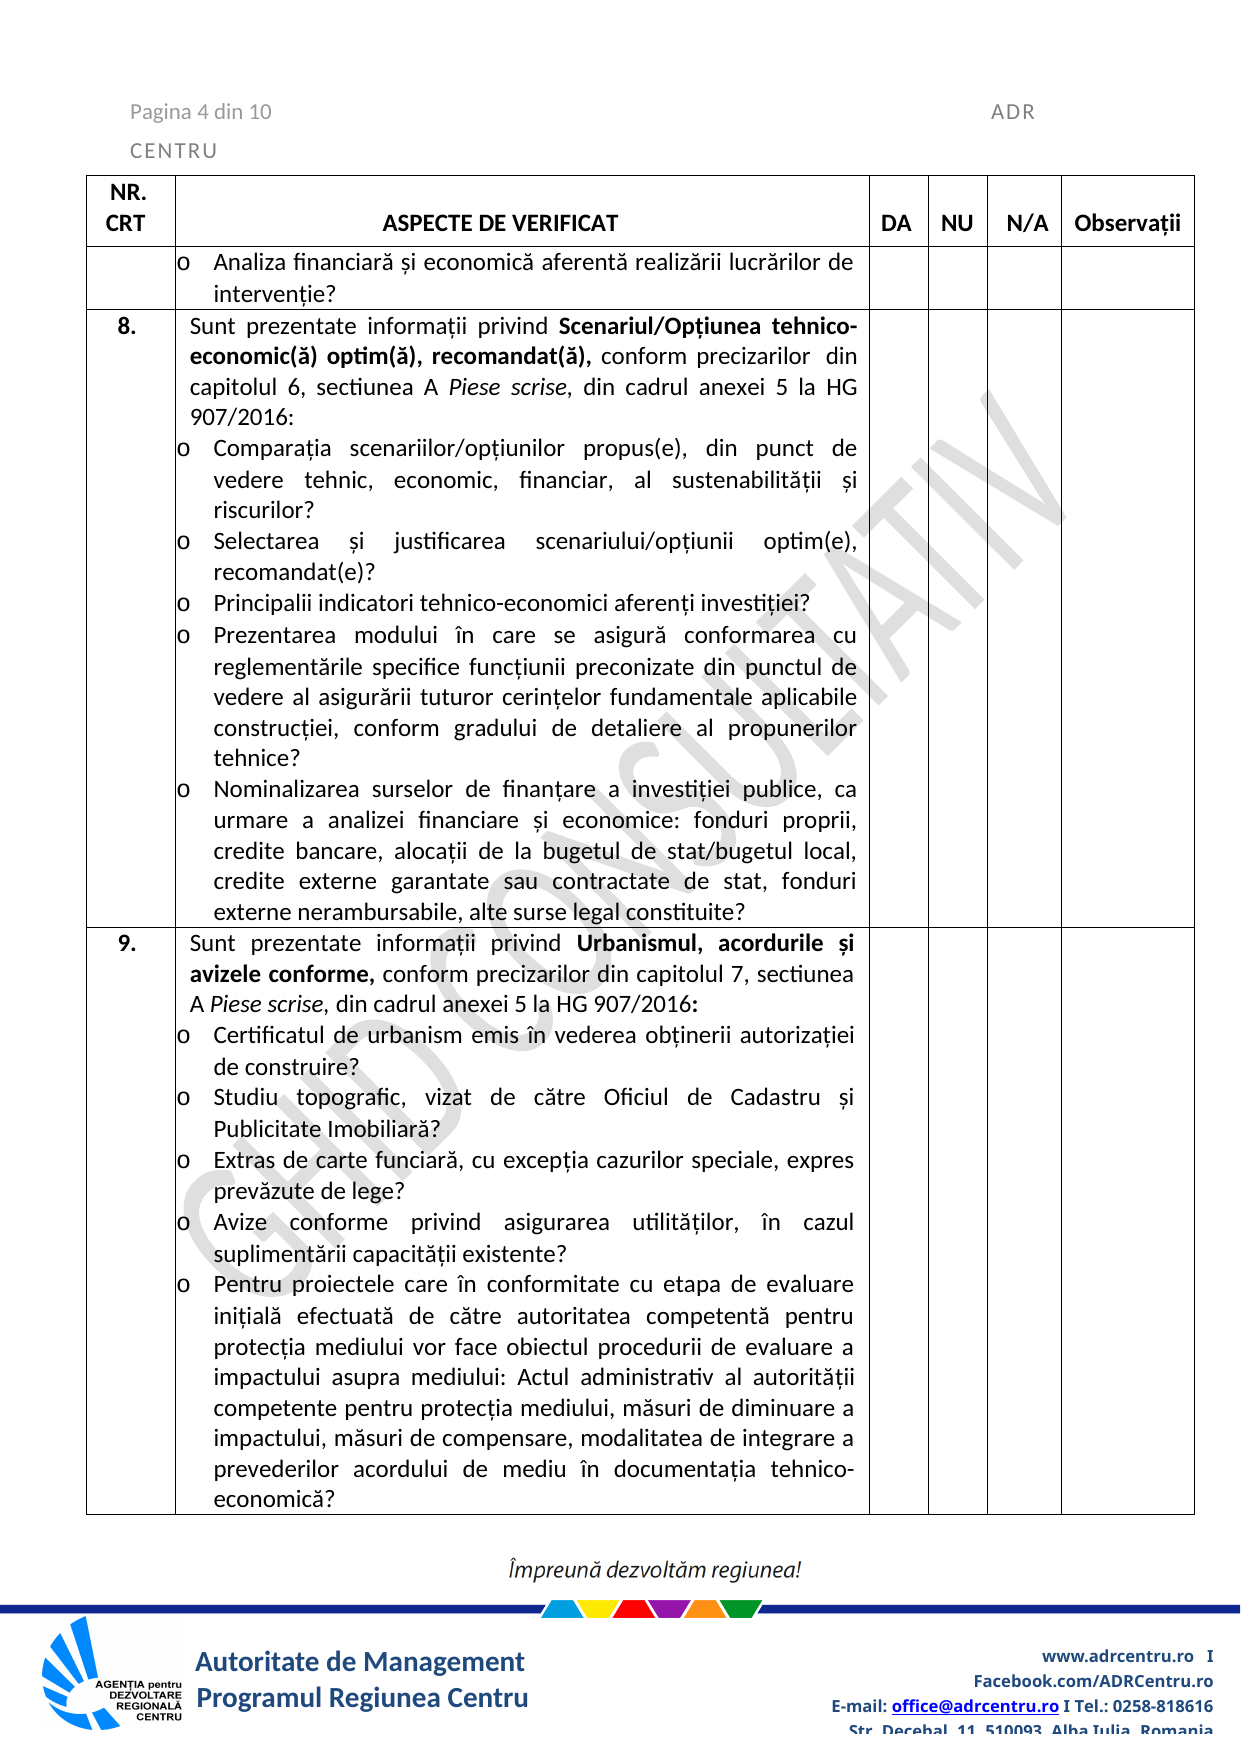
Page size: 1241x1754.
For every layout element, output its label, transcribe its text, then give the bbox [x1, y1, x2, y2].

table_cell [870, 310, 928, 927]
table_header DA [870, 176, 928, 246]
picture [495, 1556, 814, 1583]
table_cell [87, 310, 175, 927]
table_header ASPECTE DE VERIFICAT [176, 176, 869, 246]
table_cell [988, 928, 1061, 1514]
table_cell [988, 247, 1061, 309]
table_cell Sunt prezentate informații privind Scenariul/Opţiunea tehnico- economic(ă) optim(ă), recomandat(ă), conform precizarilor din capitolul 6, sectiunea A Piese scrise, din cadrul anexei 5 la HG 907/2016: Comparaţia scenariilor/opţiunilor propus(e), din punct de vedere tehnic, economic, financiar, al sustenabilităţii şi riscurilor? Selectarea şi justificarea scenariului/opţiunii optim(e), recomandat(e)? Principalii indicatori tehnico-economici aferenţi investiţiei? Prezentarea modului în care se asigură conformarea cu reglementările specifice funcţiunii preconizate din punctul de vedere al asigurării tuturor cerinţelor fundamentale aplicabile construcţiei, conform gradului de detaliere al propunerilor tehnice? Nominalizarea surselor de finanţare a investiţiei publice, ca urmare a analizei financiare şi economice: fonduri proprii, credite bancare, alocaţii de la bugetul de stat/bugetul local, credite externe garantate sau contractate de stat, fonduri externe nerambursabile, alte surse legal constituite? [176, 310, 869, 927]
table_header Observații [1062, 176, 1194, 246]
picture [574, 1600, 1241, 1618]
table_cell [870, 247, 928, 309]
table_cell [929, 310, 987, 927]
picture [0, 1600, 550, 1730]
table_cell [1062, 310, 1194, 927]
table_cell [870, 928, 928, 1514]
table_cell [87, 247, 175, 309]
table_cell [87, 928, 175, 1514]
table_header NR. CRT [87, 176, 175, 246]
table_header N/A [988, 176, 1061, 246]
table_cell [1062, 928, 1194, 1514]
table_cell [1062, 247, 1194, 309]
table_cell [988, 310, 1061, 927]
table_header NU [929, 176, 987, 246]
table_cell [929, 247, 987, 309]
table_cell [929, 928, 987, 1514]
